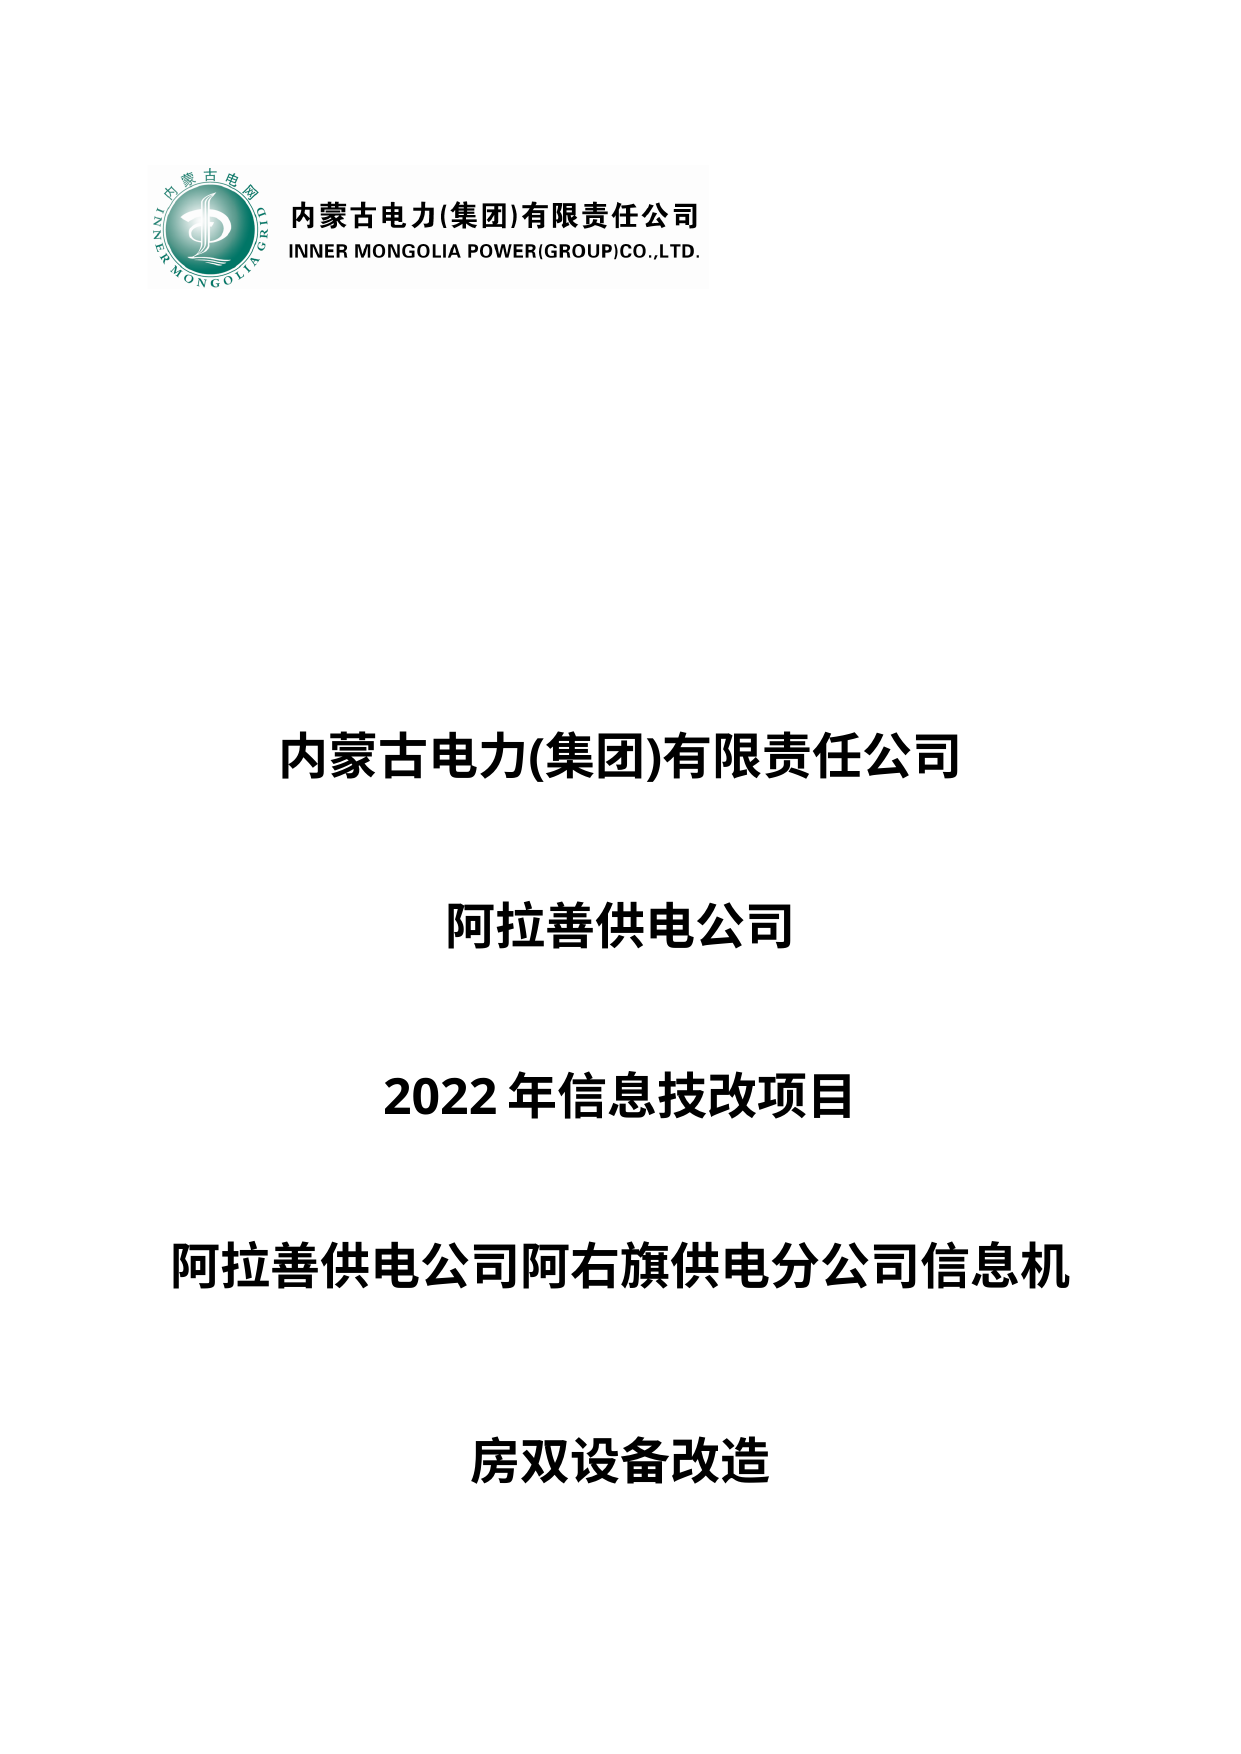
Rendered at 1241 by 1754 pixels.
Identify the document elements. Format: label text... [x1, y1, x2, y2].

picture [147, 165, 709, 289]
text 阿拉善供电公司阿右旗供电分公司信息机房双设备改造 [148, 1214, 1092, 1507]
text 2022年信息技改项目 [148, 1044, 1092, 1142]
text 阿拉善供电公司 [148, 874, 1092, 972]
text 内蒙古电力(集团)有限责任公司 [148, 704, 1092, 801]
